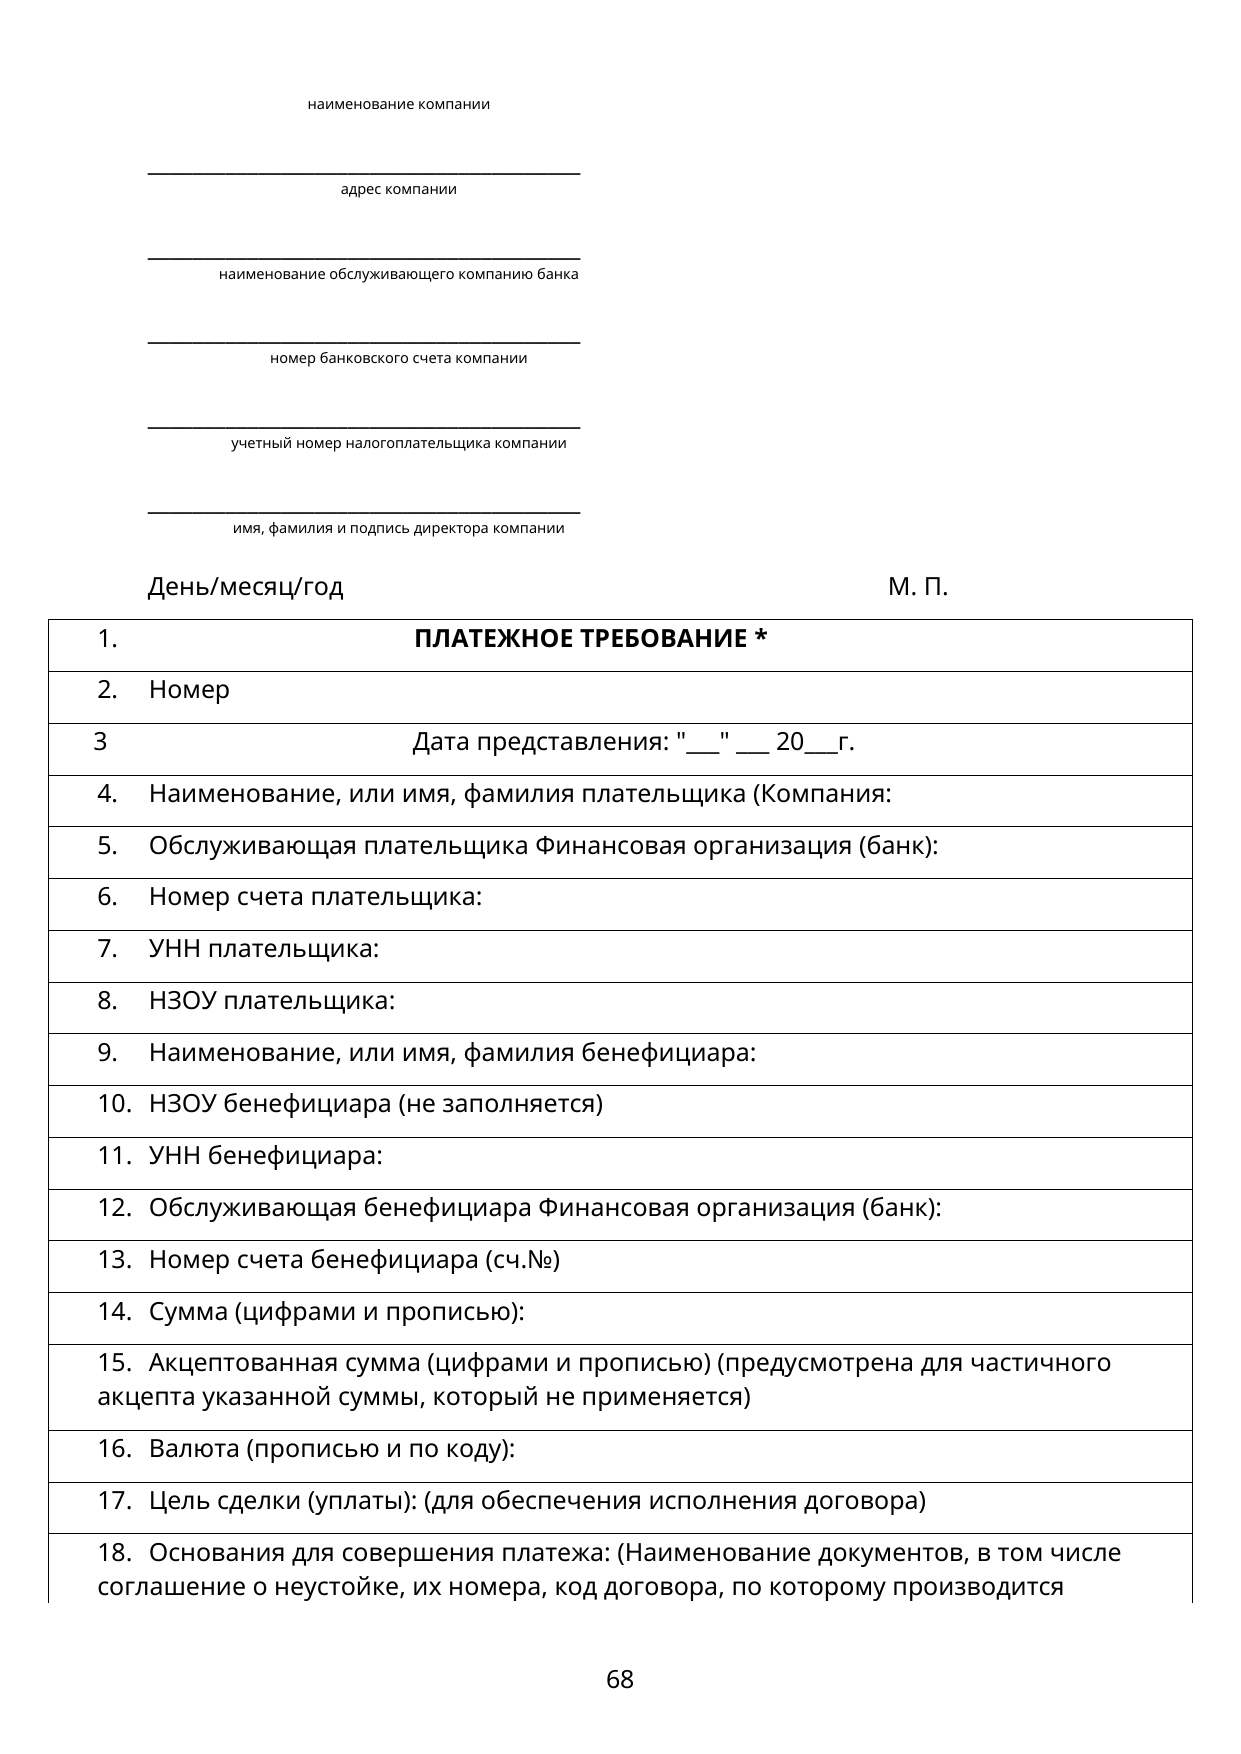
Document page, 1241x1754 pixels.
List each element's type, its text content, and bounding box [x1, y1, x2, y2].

text _______________________________________ [148, 229, 1092, 263]
text День/месяц/год М. П. [148, 568, 1092, 602]
text учетный номер налогоплательщика компании [148, 433, 650, 467]
text _______________________________________ [148, 314, 1092, 348]
table_cell 6. Номер счета плательщика: [49, 879, 1192, 930]
table_cell 16. Валюта (прописью и по коду): [49, 1431, 1192, 1482]
table_cell 2. Номер [49, 672, 1192, 723]
table_cell 15. Акцептованная сумма (цифрами и прописью) (предусмотрена для частичного акцепта указанной суммы, который не применяется) [49, 1345, 1192, 1430]
table_cell 14. Сумма (цифрами и прописью): [49, 1293, 1192, 1344]
table_cell 10. НЗОУ бенефициара (не заполняется) [49, 1086, 1192, 1137]
table_cell 8. НЗОУ плательщика: [49, 983, 1192, 1033]
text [148, 144, 1092, 178]
table_cell 4. Наименование, или имя, фамилия плательщика (Компания: [49, 776, 1192, 826]
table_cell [49, 1534, 1192, 1602]
table_cell 3 Дата представления: "___" ___ 20___г. [49, 724, 1192, 774]
text адрес компании [148, 178, 650, 213]
table_cell 17. Цель сделки (уплаты): (для обеспечения исполнения договора) [49, 1483, 1192, 1533]
text наименование компании [148, 94, 650, 128]
table_cell 7. УНН плательщика: [49, 931, 1192, 982]
text наименование обслуживающего компанию банка [148, 263, 650, 297]
text _______________________________________ [148, 399, 1092, 433]
table_cell 5. Обслуживающая плательщика Финансовая организация (банк): [49, 827, 1192, 878]
text номер банковского счета компании [148, 348, 650, 382]
table_header 1. ПЛАТЕЖНОЕ ТРЕБОВАНИЕ * [49, 620, 1192, 671]
table_cell 11. УНН бенефициара: [49, 1138, 1192, 1189]
table_cell 12. Обслуживающая бенефициара Финансовая организация (банк): [49, 1190, 1192, 1240]
table_cell 13. Номер счета бенефициара (сч.№) [49, 1241, 1192, 1292]
text имя, фамилия и подпись директора компании [148, 518, 650, 552]
table_cell 9. Наименование, или имя, фамилия бенефициара: [49, 1034, 1192, 1085]
text _______________________________________ [148, 484, 1092, 518]
